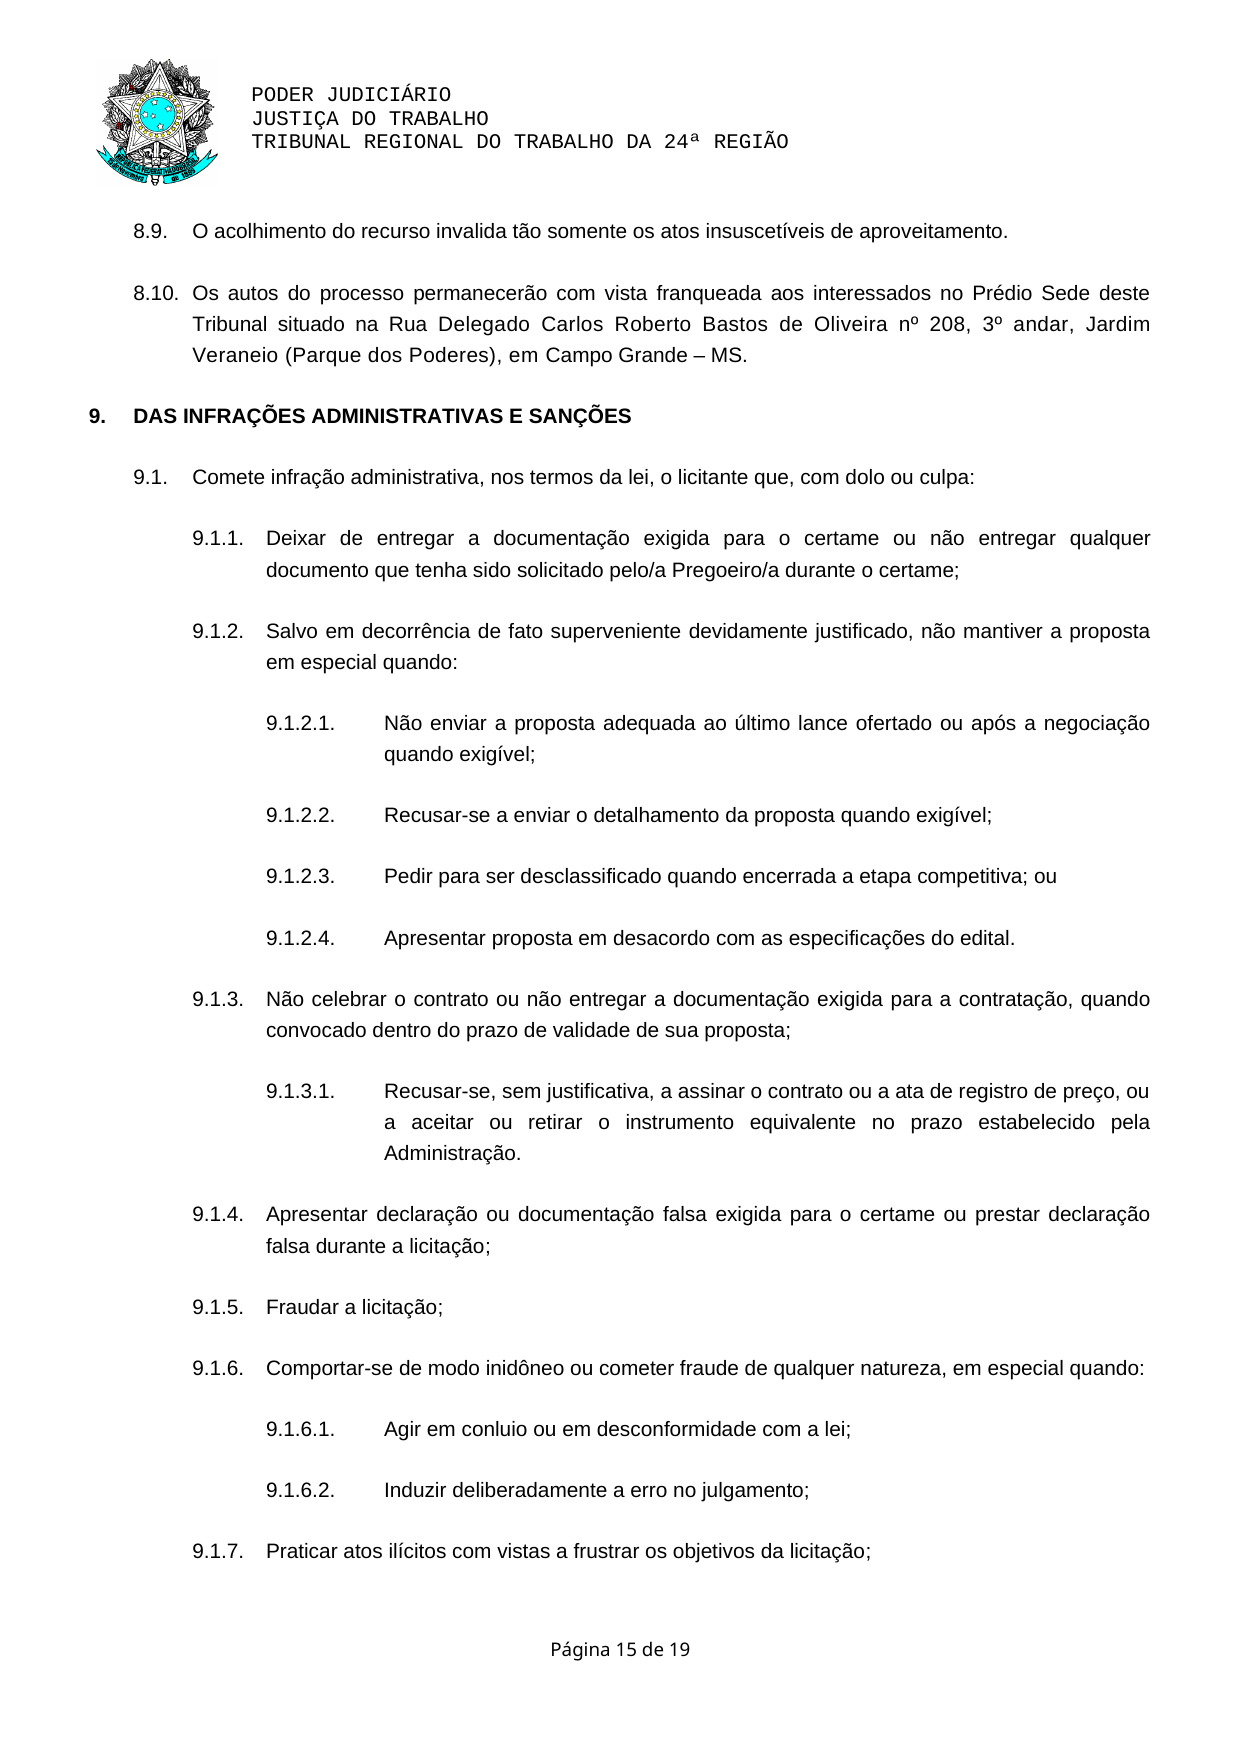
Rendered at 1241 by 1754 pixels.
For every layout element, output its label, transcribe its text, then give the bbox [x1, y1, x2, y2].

list Deixar de entregar a documentação exigida para o certame ou não entregar qualquer documento que tenha sido solicitado pelo/a Pregoeiro/a durante o certame; [192, 526, 1152, 581]
text Comete infração administrativa, nos termos da lei, o licitante que, com dolo ou culpa: [133, 465, 1152, 489]
text Agir em conluio ou em desconformidade com a lei; [266, 1417, 1152, 1441]
text O acolhimento do recurso invalida tão somente os atos insuscetíveis de aproveitamento. [133, 219, 1152, 243]
list Não celebrar o contrato ou não entregar a documentação exigida para a contratação, quando convocado dentro do prazo de validade de sua proposta; [192, 987, 1152, 1042]
list Apresentar declaração ou documentação falsa exigida para o certame ou prestar declaração falsa durante a licitação; [192, 1202, 1152, 1257]
list Praticar atos ilícitos com vistas a frustrar os objetivos da licitação; [192, 1539, 1152, 1563]
text Os autos do processo permanecerão com vista franqueada aos interessados no Prédio Sede deste Tribunal situado na Rua Delegado Carlos Roberto Bastos de Oliveira nº 208, 3º andar, Jardim Veraneio (Parque dos Poderes), em Campo Grande – MS. [133, 281, 1152, 367]
text Recusar-se, sem justificativa, a assinar o contrato ou a ata de registro de preço, ou a aceitar ou retirar o instrumento equivalente no prazo estabelecido pela Administração. [266, 1079, 1152, 1165]
text Apresentar proposta em desacordo com as especificações do edital. [266, 925, 1152, 949]
text Induzir deliberadamente a erro no julgamento; [266, 1478, 1152, 1502]
list Fraudar a licitação; [192, 1294, 1152, 1318]
picture [96, 59, 220, 186]
list Salvo em decorrência de fato superveniente devidamente justificado, não mantiver a proposta em especial quando: [192, 618, 1152, 674]
text Não enviar a proposta adequada ao último lance ofertado ou após a negociação quando exigível; [266, 711, 1152, 766]
text Recusar-se a enviar o detalhamento da proposta quando exigível; [266, 803, 1152, 827]
text DAS INFRAÇÕES ADMINISTRATIVAS E SANÇÕES [89, 404, 1152, 428]
text Pedir para ser desclassificado quando encerrada a etapa competitiva; ou [266, 864, 1152, 888]
list Comportar-se de modo inidôneo ou cometer fraude de qualquer natureza, em especial quando: [192, 1356, 1152, 1380]
